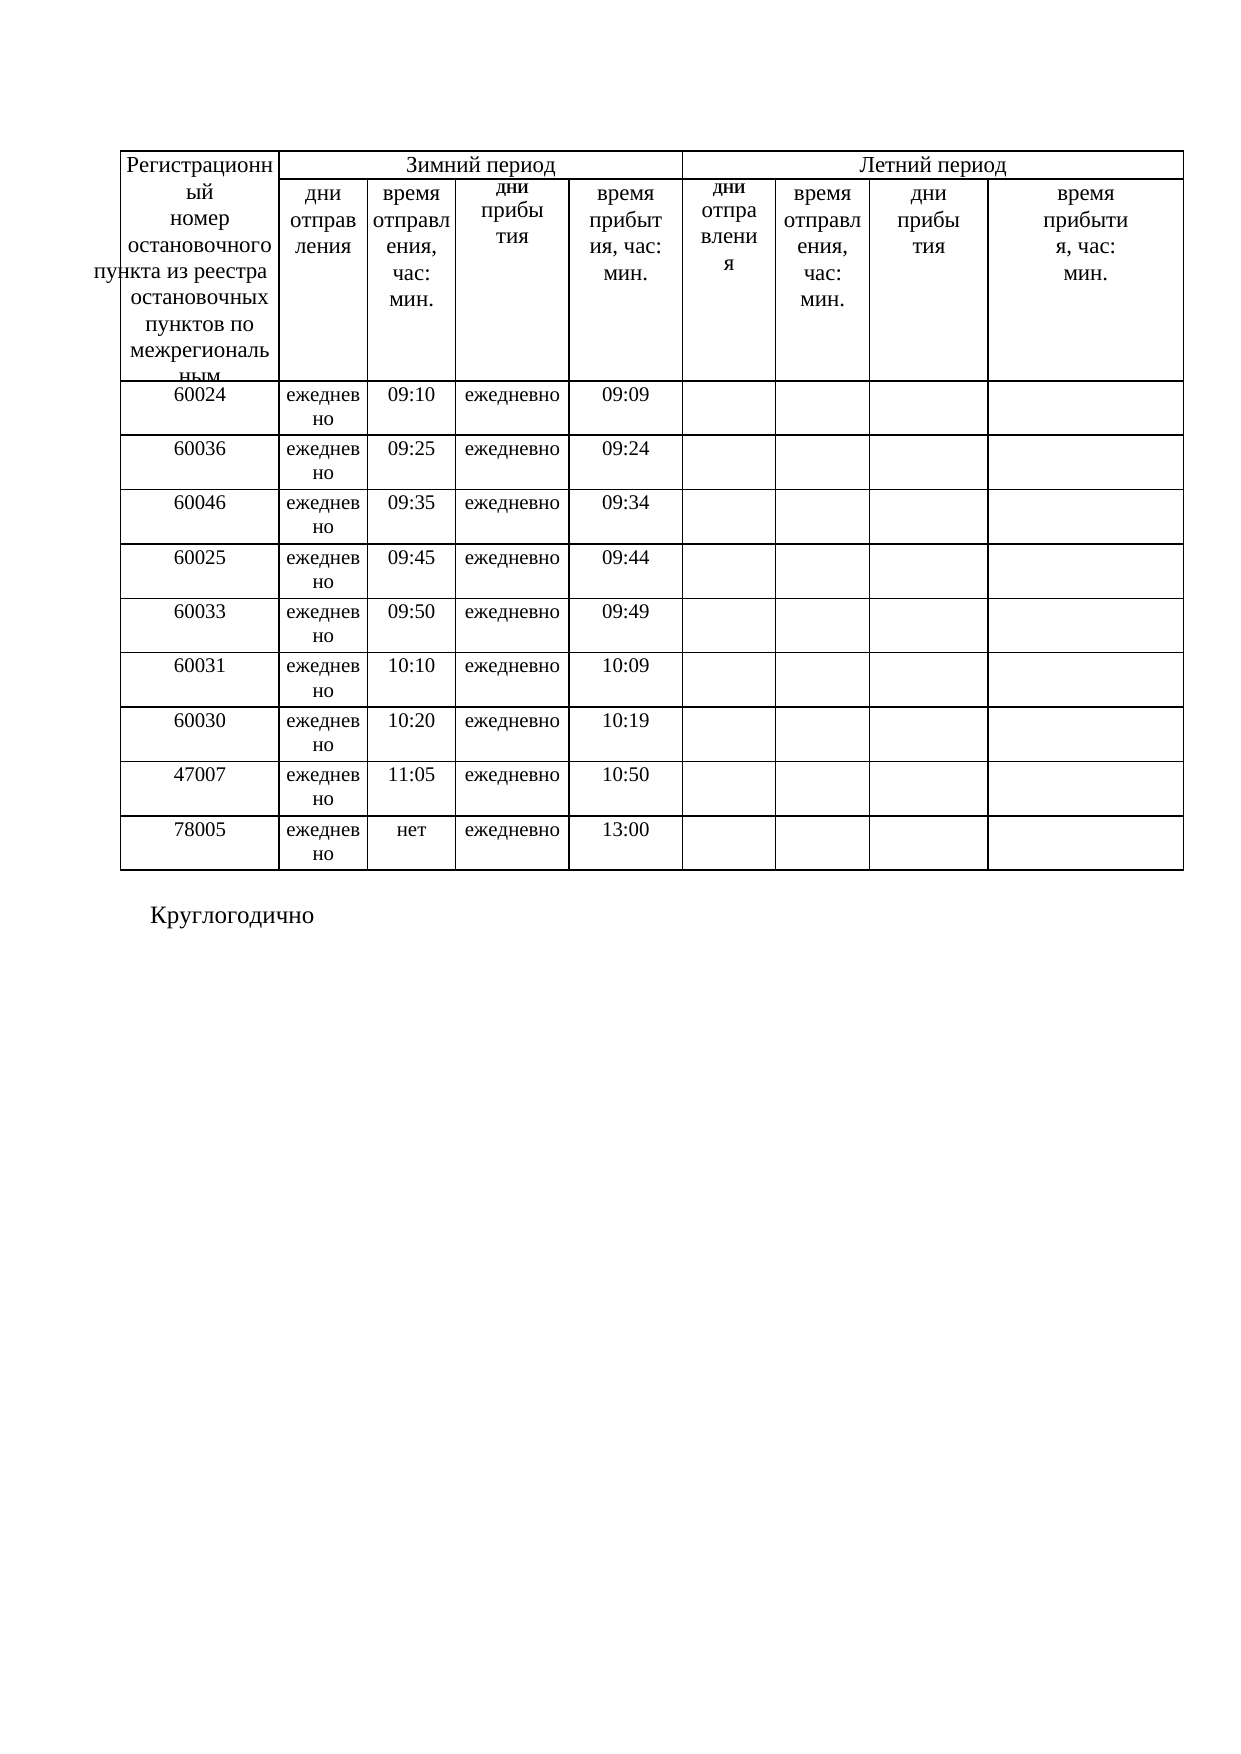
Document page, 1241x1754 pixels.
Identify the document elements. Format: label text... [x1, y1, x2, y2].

table_cell ежедневно [456, 708, 568, 761]
table_header Зимний период [280, 152, 682, 178]
table_cell ежедневно [456, 762, 568, 815]
table_cell [870, 762, 987, 815]
table_cell [683, 599, 775, 652]
table_cell [776, 653, 869, 706]
table_cell [989, 599, 1183, 652]
table_cell [776, 490, 869, 543]
table_cell 09:35 [368, 490, 455, 543]
table_cell 60030 [121, 708, 278, 761]
table_cell ДНИ прибы тия [456, 180, 568, 380]
table_cell [683, 653, 775, 706]
table_cell ежедневно [456, 490, 568, 543]
table_cell [683, 708, 775, 761]
table_cell [989, 762, 1183, 815]
table_cell 47007 [121, 762, 278, 815]
table_cell ежедневно [280, 436, 367, 489]
table_cell 09:10 [368, 382, 455, 434]
table_cell [989, 436, 1183, 489]
table_cell 60046 [121, 490, 278, 543]
table_cell 10:10 [368, 653, 455, 706]
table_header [121, 152, 278, 380]
table_cell ежедневно [456, 653, 568, 706]
table_cell 11:05 [368, 762, 455, 815]
table_cell 09:34 [570, 490, 682, 543]
table_cell [683, 382, 775, 434]
table_cell время отправл ения, час: мин. [776, 180, 869, 380]
table_cell ежедневно [456, 817, 568, 869]
table_cell дни отправ ления [280, 180, 367, 380]
table_cell нет [368, 817, 455, 869]
table_cell ежедневно [456, 382, 568, 434]
table_cell 60025 [121, 545, 278, 597]
table_cell [989, 708, 1183, 761]
table_cell ежедневно [280, 653, 367, 706]
table_cell 60031 [121, 653, 278, 706]
table_cell [776, 382, 869, 434]
table_cell [683, 762, 775, 815]
table_cell 10:50 [570, 762, 682, 815]
table_cell ежедневно [280, 490, 367, 543]
table_cell 09:45 [368, 545, 455, 597]
table_cell [870, 436, 987, 489]
table_cell 60033 [121, 599, 278, 652]
table_cell ежедневно [280, 817, 367, 869]
table_cell 13:00 [570, 817, 682, 869]
table_cell [870, 545, 987, 597]
table_cell [776, 762, 869, 815]
table_cell 09:49 [570, 599, 682, 652]
table_cell 60036 [121, 436, 278, 489]
table_cell [870, 382, 987, 434]
table_cell [989, 490, 1183, 543]
table_cell 09:44 [570, 545, 682, 597]
table_cell [776, 436, 869, 489]
table_cell ежедневно [280, 708, 367, 761]
table_cell [989, 653, 1183, 706]
table_cell [989, 545, 1183, 597]
table_cell дни прибы тия [870, 180, 987, 380]
table_cell [776, 708, 869, 761]
table_cell [683, 817, 775, 869]
table_cell 09:09 [570, 382, 682, 434]
table_cell ежедневно [456, 436, 568, 489]
table_cell ежедневно [456, 545, 568, 597]
table_cell ежедневно [280, 545, 367, 597]
table_cell [683, 545, 775, 597]
table_cell [989, 817, 1183, 869]
table_cell [776, 545, 869, 597]
table_cell время прибыт ия, час: мин. [570, 180, 682, 380]
table_cell ежедневно [280, 382, 367, 434]
table_cell ежедневно [280, 762, 367, 815]
table_cell 78005 [121, 817, 278, 869]
table_cell [870, 708, 987, 761]
table_cell [870, 599, 987, 652]
table_cell 10:20 [368, 708, 455, 761]
table_header Летний период [683, 152, 1183, 178]
table_cell [870, 653, 987, 706]
table_cell [989, 382, 1183, 434]
table_cell [776, 599, 869, 652]
table_cell 09:25 [368, 436, 455, 489]
table_cell [683, 436, 775, 489]
table_cell [870, 817, 987, 869]
table_cell время отправл ения, час: мин. [368, 180, 455, 380]
table_cell время прибыти я, час: мин. [989, 180, 1183, 380]
table_cell [776, 817, 869, 869]
table_cell 09:24 [570, 436, 682, 489]
table_cell ежедневно [456, 599, 568, 652]
table_cell [683, 490, 775, 543]
table_cell ежедневно [280, 599, 367, 652]
table_cell 09:50 [368, 599, 455, 652]
table_cell 60024 [121, 382, 278, 434]
table_cell ДНИ отпра влени я [683, 180, 775, 380]
table_cell 10:19 [570, 708, 682, 761]
table_cell [870, 490, 987, 543]
text Круглогодично [150, 900, 1090, 928]
table_cell 10:09 [570, 653, 682, 706]
